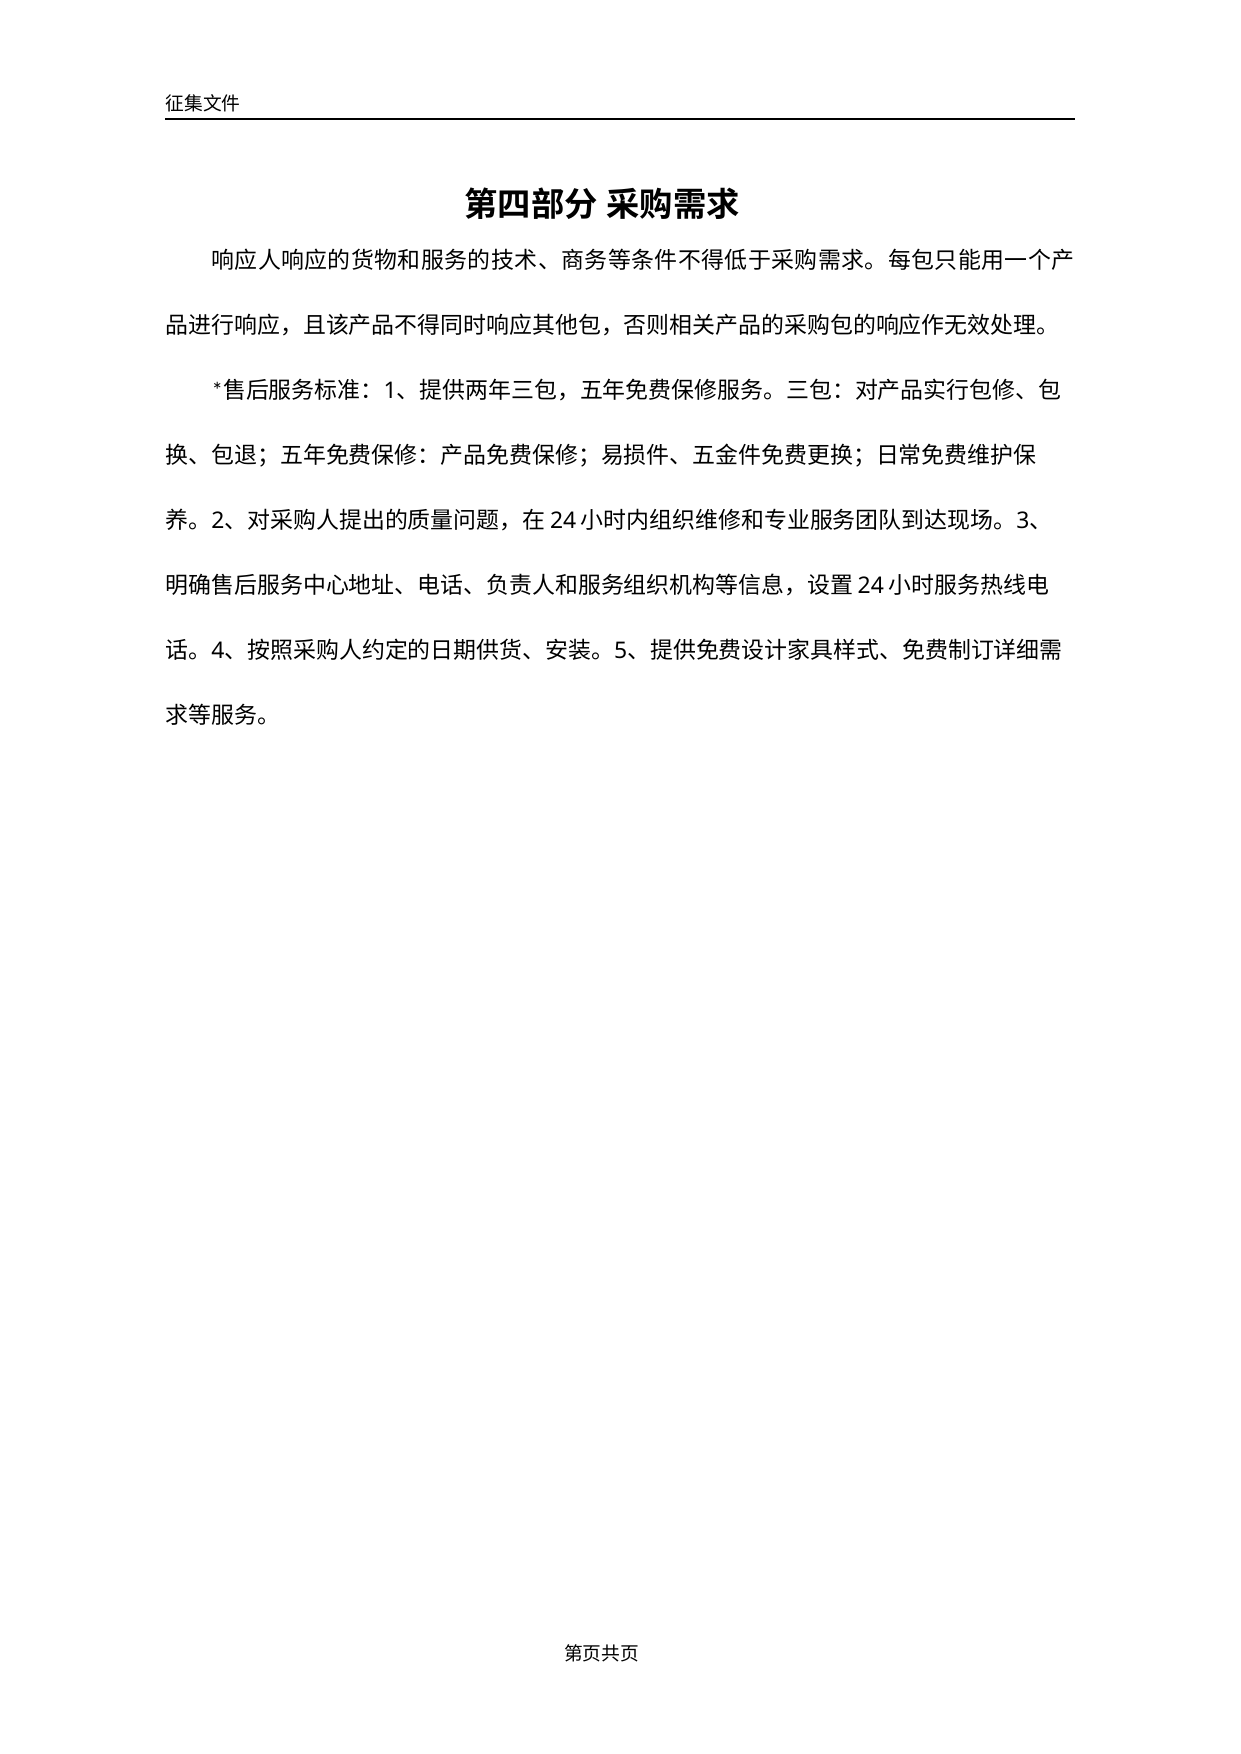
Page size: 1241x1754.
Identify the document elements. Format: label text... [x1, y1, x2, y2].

text 采购需求 [165, 178, 1075, 226]
text 响应人响应的货物和服务的技术、商务等条件不得低于采购需求。每包只能用一个产品进行响应，且该产品不得同时响应其他包，否则相关产品的采购包的响应作无效处理。 [165, 226, 1075, 356]
text *售后服务标准：1、提供两年三包，五年免费保修服务。三包：对产品实行包修、包换、包退；五年免费保修：产品免费保修；易损件、五金件免费更换；日常免费维护保养。2、对采购人提出的质量问题，在24小时内组织维修和专业服务团队到达现场。3、明确售后服务中心地址、电话、负责人和服务组织机构等信息，设置24小时服务热线电话。4、按照采购人约定的日期供货、安装。5、提供免费设计家具样式、免费制订详细需求等服务。 [165, 356, 1075, 746]
